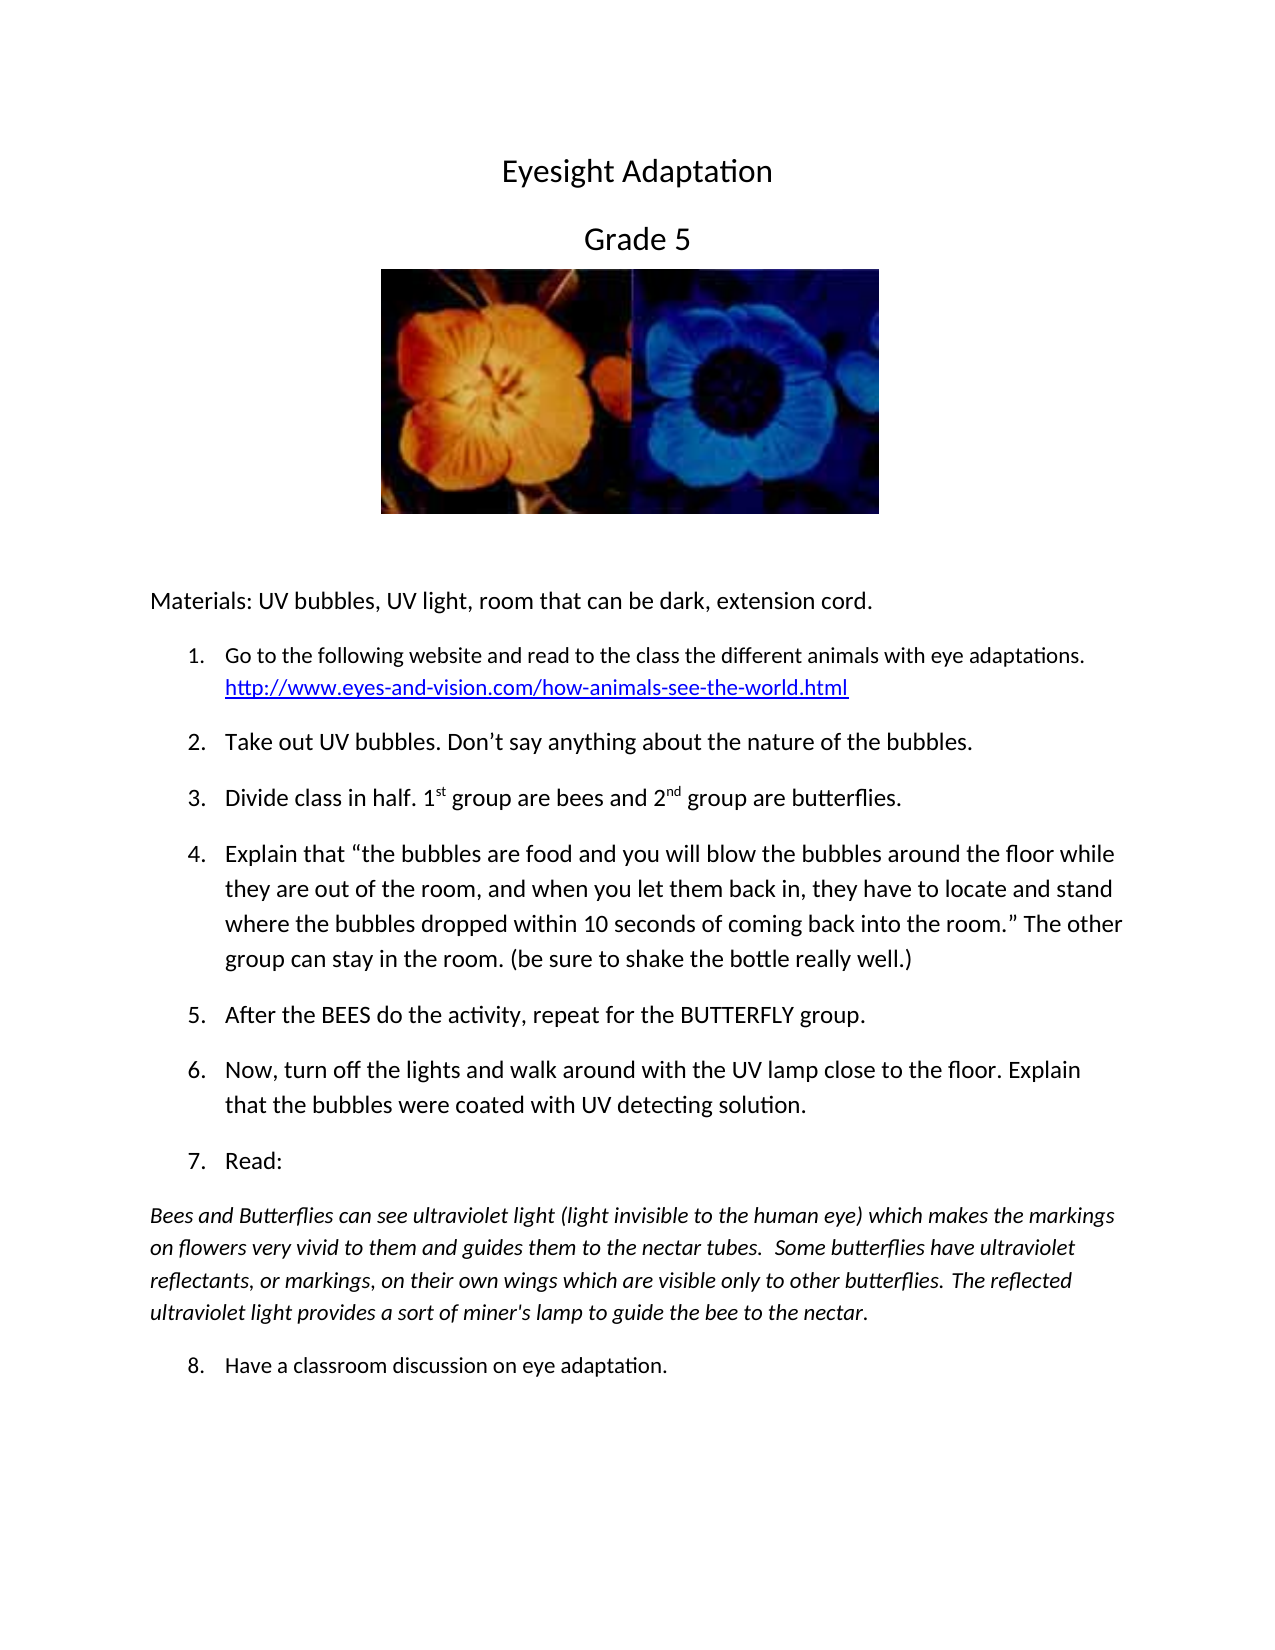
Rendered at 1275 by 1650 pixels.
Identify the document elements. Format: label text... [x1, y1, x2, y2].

list Read: [187, 1146, 1125, 1176]
list Have a classroom discussion on eye adaptation. [187, 1351, 1125, 1379]
text Materials: UV bubbles, UV light, room that can be dark, extension cord. [150, 585, 1125, 616]
text Eyesight Adaptation [150, 150, 1125, 191]
picture [381, 269, 879, 514]
list Take out UV bubbles. Don’t say anything about the nature of the bubbles. [187, 726, 1125, 757]
list After the BEES do the activity, repeat for the BUTTERFLY group. [187, 999, 1125, 1029]
list Now, turn off the lights and walk around with the UV lamp close to the floor. Explain that the bubbles were coated with UV detecting solution. [187, 1055, 1125, 1120]
list Divide class in half. 1st group are bees and 2nd group are butterflies. [187, 782, 1125, 813]
list Go to the following website and read to the class the different animals with eye adaptations. http://www.eyes-and-vision.com/how-animals-see-the-world.html [187, 641, 1125, 701]
list Explain that “the bubbles are food and you will blow the bubbles around the floor while they are out of the room, and when you let them back in, they have to locate and stand where the bubbles dropped within 10 seconds of coming back into the room.” The other group can stay in the room. (be sure to shake the bottle really well.) [187, 838, 1125, 973]
text Bees and Butterflies can see ultraviolet light (light invisible to the human eye) which makes the markings on flowers very vivid to them and guides them to the nectar tubes. Some butterflies have ultraviolet reflectants, or markings, on their own wings which are visible only to other butterflies. The reflected ultraviolet light provides a sort of miner's lamp to guide the bee to the nectar. [150, 1201, 1125, 1326]
text Grade 5 [150, 218, 1125, 258]
